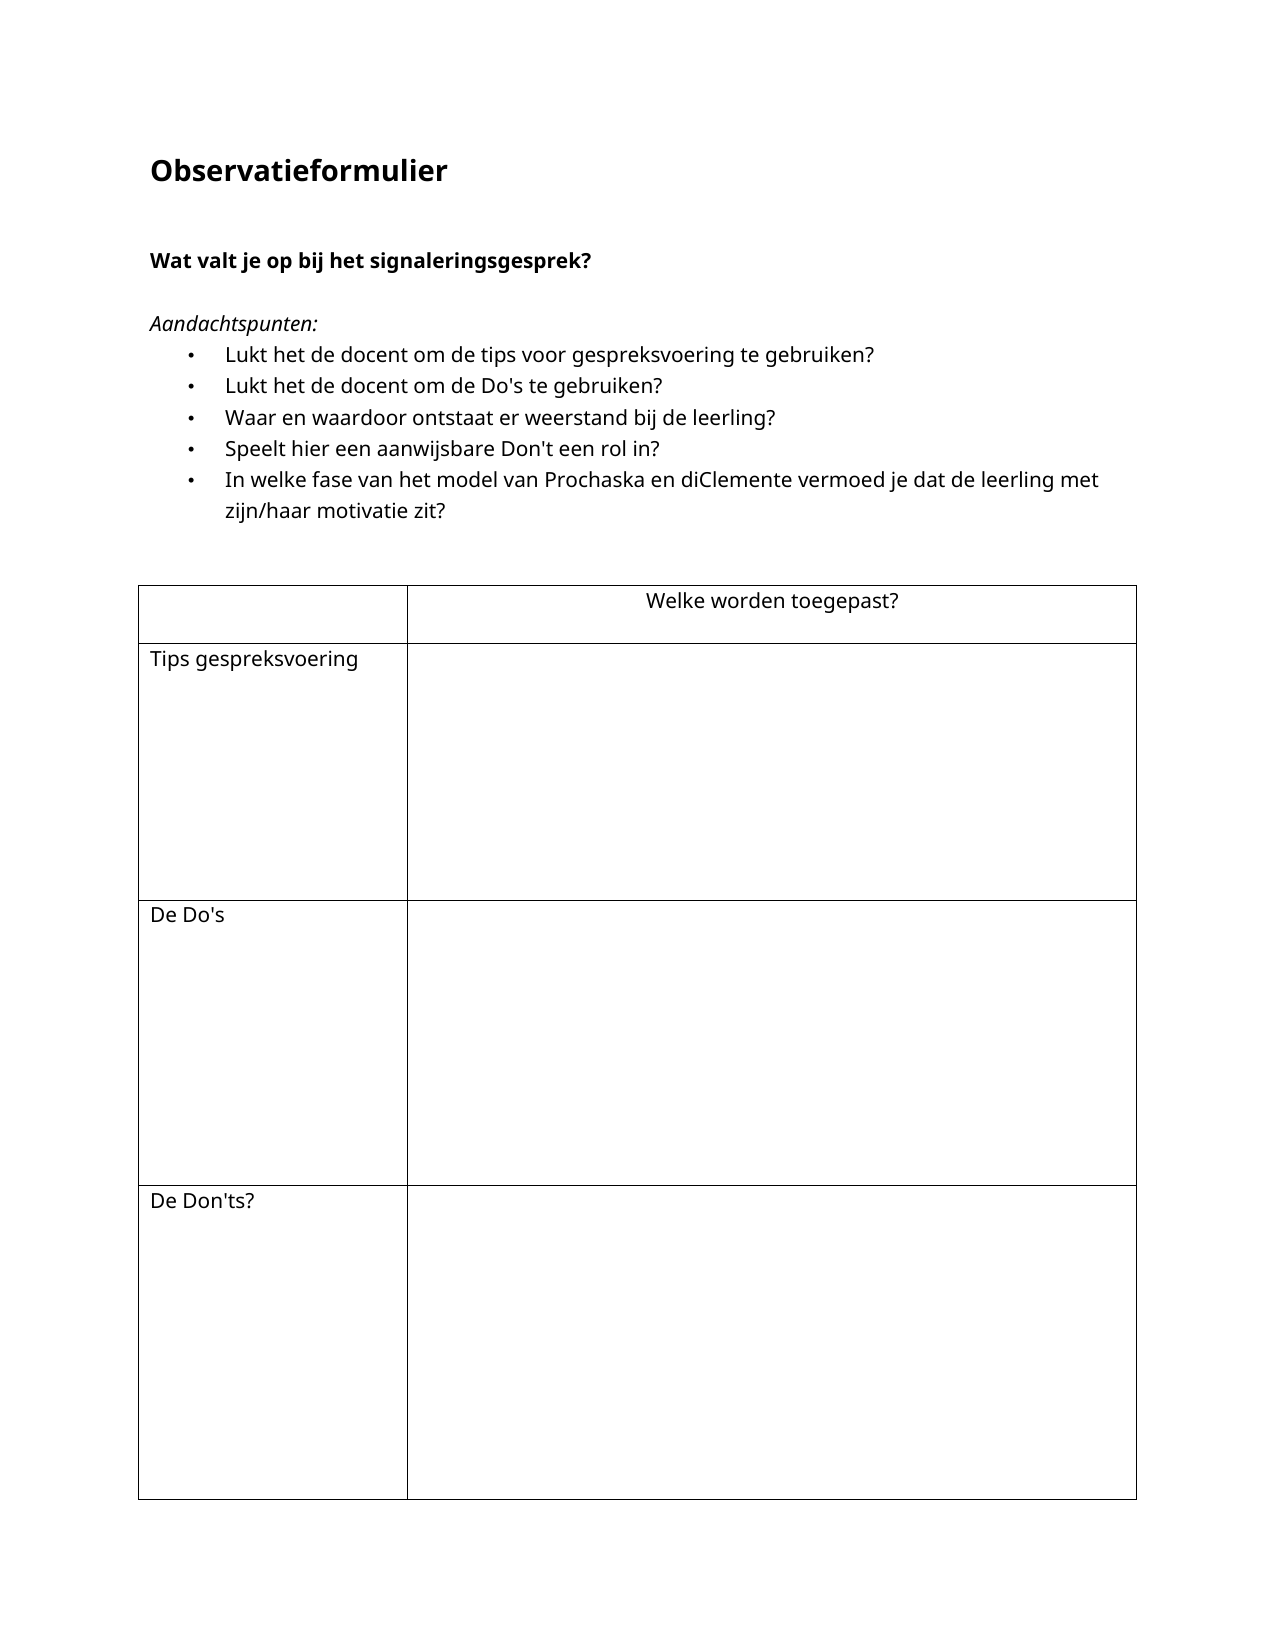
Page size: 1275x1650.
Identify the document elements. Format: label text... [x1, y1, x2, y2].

text Wat valt je op bij het signaleringsgesprek? [150, 247, 1125, 275]
text Aandachtspunten: [150, 309, 1125, 337]
table_cell [408, 901, 1136, 1185]
list Lukt het de docent om de Do's te gebruiken? [187, 372, 1125, 400]
table_cell De Do's [139, 901, 407, 1185]
table_cell [408, 644, 1136, 899]
list In welke fase van het model van Prochaska en diClemente vermoed je dat de leerling met zijn/haar motivatie zit? [187, 465, 1125, 525]
list Speelt hier een aanwijsbare Don't een rol in? [187, 434, 1125, 462]
table_cell De Don'ts? [139, 1186, 407, 1499]
list Lukt het de docent om de tips voor gespreksvoering te gebruiken? [187, 340, 1125, 369]
text Observatieformulier [150, 150, 1125, 190]
table_header Welke worden toegepast? [408, 586, 1136, 643]
table_header [139, 586, 407, 643]
list Waar en waardoor ontstaat er weerstand bij de leerling? [187, 403, 1125, 431]
table_cell [408, 1186, 1136, 1499]
table_cell Tips gespreksvoering [139, 644, 407, 899]
